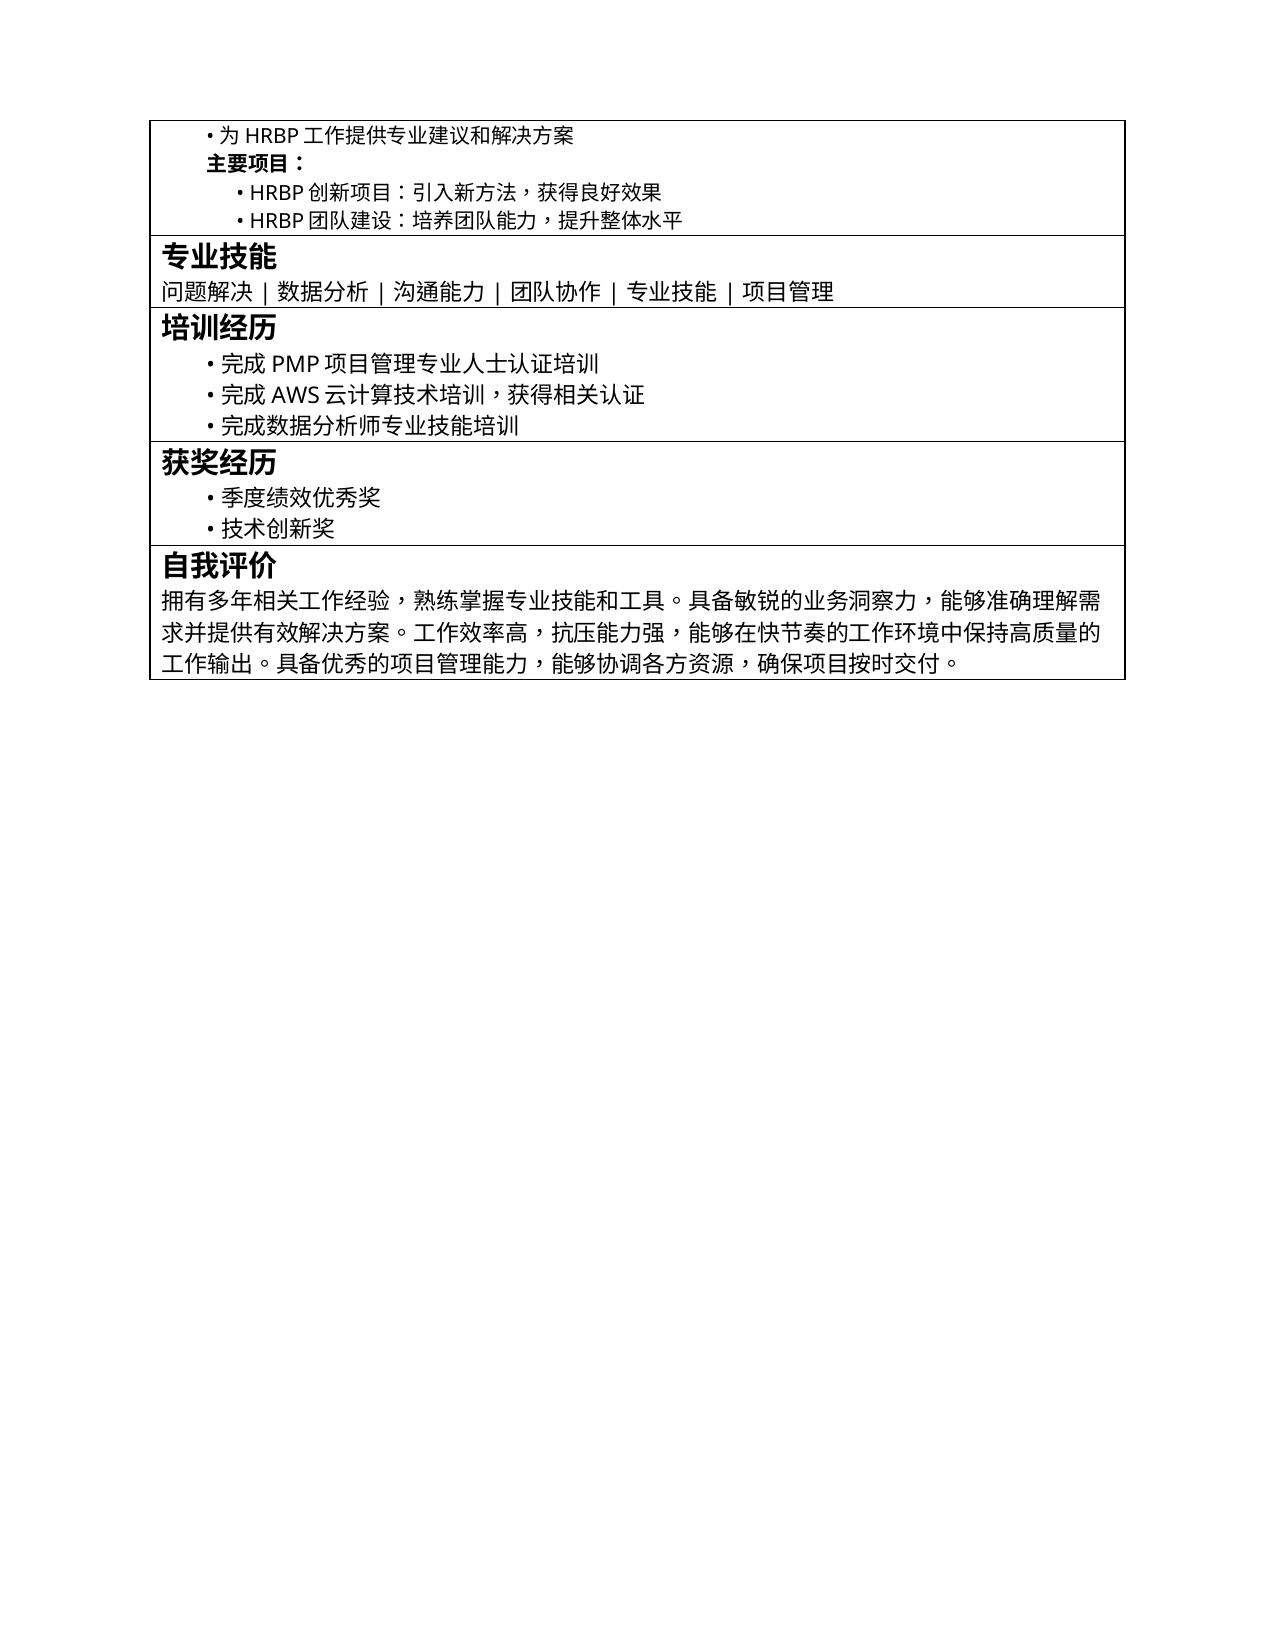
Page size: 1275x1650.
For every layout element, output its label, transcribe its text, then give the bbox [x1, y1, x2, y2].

table_cell 培训经历 • 完成PMP项目管理专业人士认证培训 • 完成AWS云计算技术培训，获得相关认证 • 完成数据分析师专业技能培训 [151, 308, 1124, 441]
table_cell 自我评价 拥有多年相关工作经验，熟练掌握专业技能和工具。具备敏锐的业务洞察力，能够准确理解需求并提供有效解决方案。工作效率高，抗压能力强，能够在快节奏的工作环境中保持高质量的工作输出。具备优秀的项目管理能力，能够协调各方资源，确保项目按时交付。 [151, 546, 1124, 679]
table_cell 获奖经历 • 季度绩效优秀奖 • 技术创新奖 [151, 442, 1124, 544]
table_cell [151, 121, 1124, 235]
table_cell 专业技能 问题解决 | 数据分析 | 沟通能力 | 团队协作 | 专业技能 | 项目管理 [151, 236, 1124, 307]
